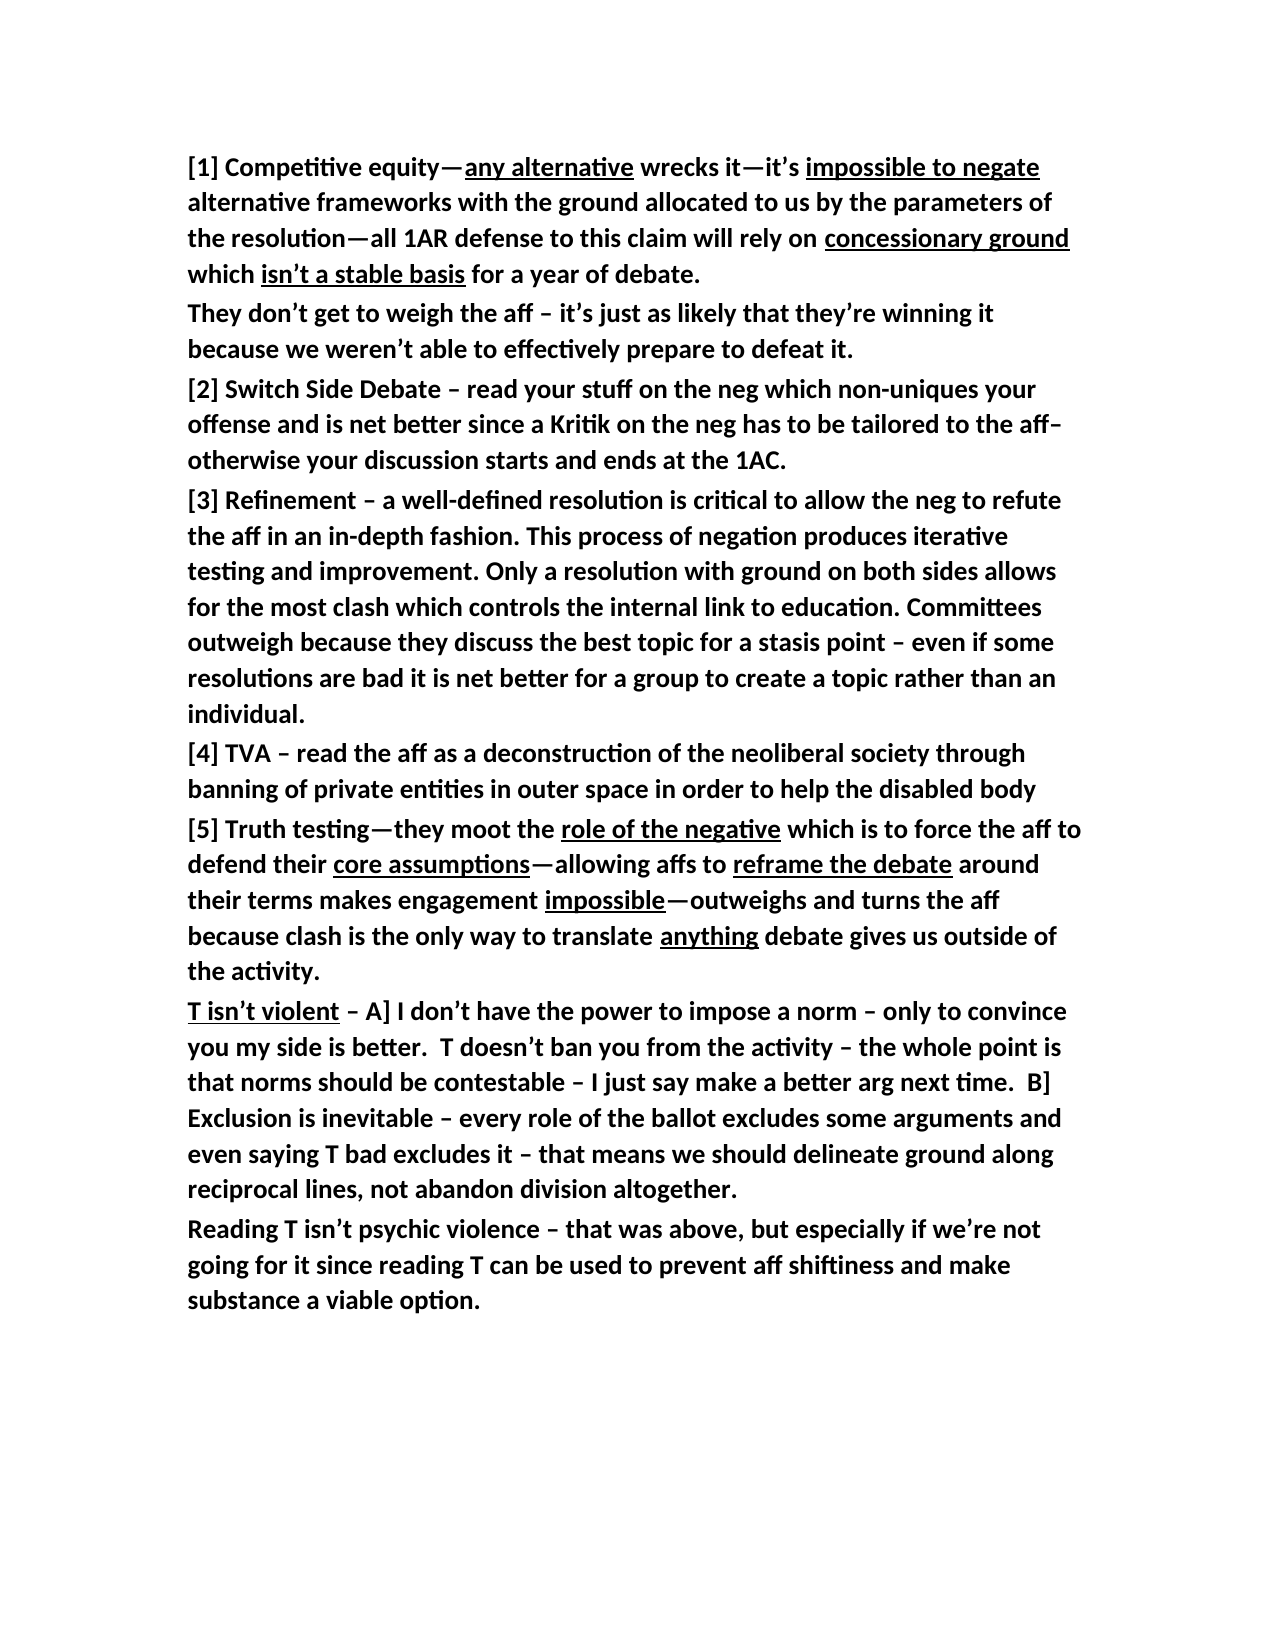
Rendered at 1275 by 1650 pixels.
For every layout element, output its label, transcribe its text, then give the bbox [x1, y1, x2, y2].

subtitle [3] Refinement – a well-defined resolution is critical to allow the neg to refute the aff in an in-depth fashion. This process of negation produces iterative testing and improvement. Only a resolution with ground on both sides allows for the most clash which controls the internal link to education. Committees outweigh because they discuss the best topic for a stasis point – even if some resolutions are bad it is net better for a group to create a topic rather than an individual. [187, 483, 1087, 730]
subtitle Reading T isn’t psychic violence – that was above, but especially if we’re not going for it since reading T can be used to prevent aff shiftiness and make substance a viable option. [187, 1212, 1087, 1317]
subtitle [2] Switch Side Debate – read your stuff on the neg which non-uniques your offense and is net better since a Kritik on the neg has to be tailored to the aff– otherwise your discussion starts and ends at the 1AC. [187, 372, 1087, 476]
subtitle [1] Competitive equity—any alternative wrecks it—it’s impossible to negate alternative frameworks with the ground allocated to us by the parameters of the resolution—all 1AR defense to this claim will rely on concessionary ground which isn’t a stable basis for a year of debate. [187, 150, 1087, 290]
subtitle T isn’t violent – A] I don’t have the power to impose a norm – only to convince you my side is better. T doesn’t ban you from the activity – the whole point is that norms should be contestable – I just say make a better arg next time. B] Exclusion is inevitable – every role of the ballot excludes some arguments and even saying T bad excludes it – that means we should delineate ground along reciprocal lines, not abandon division altogether. [187, 994, 1087, 1206]
subtitle They don’t get to weigh the aff – it’s just as likely that they’re winning it because we weren’t able to effectively prepare to defeat it. [187, 297, 1087, 365]
subtitle [4] TVA – read the aff as a deconstruction of the neoliberal society through banning of private entities in outer space in order to help the disabled body [187, 737, 1087, 805]
subtitle [5] Truth testing—they moot the role of the negative which is to force the aff to defend their core assumptions—allowing affs to reframe the debate around their terms makes engagement impossible—outweighs and turns the aff because clash is the only way to translate anything debate gives us outside of the activity. [187, 812, 1087, 988]
